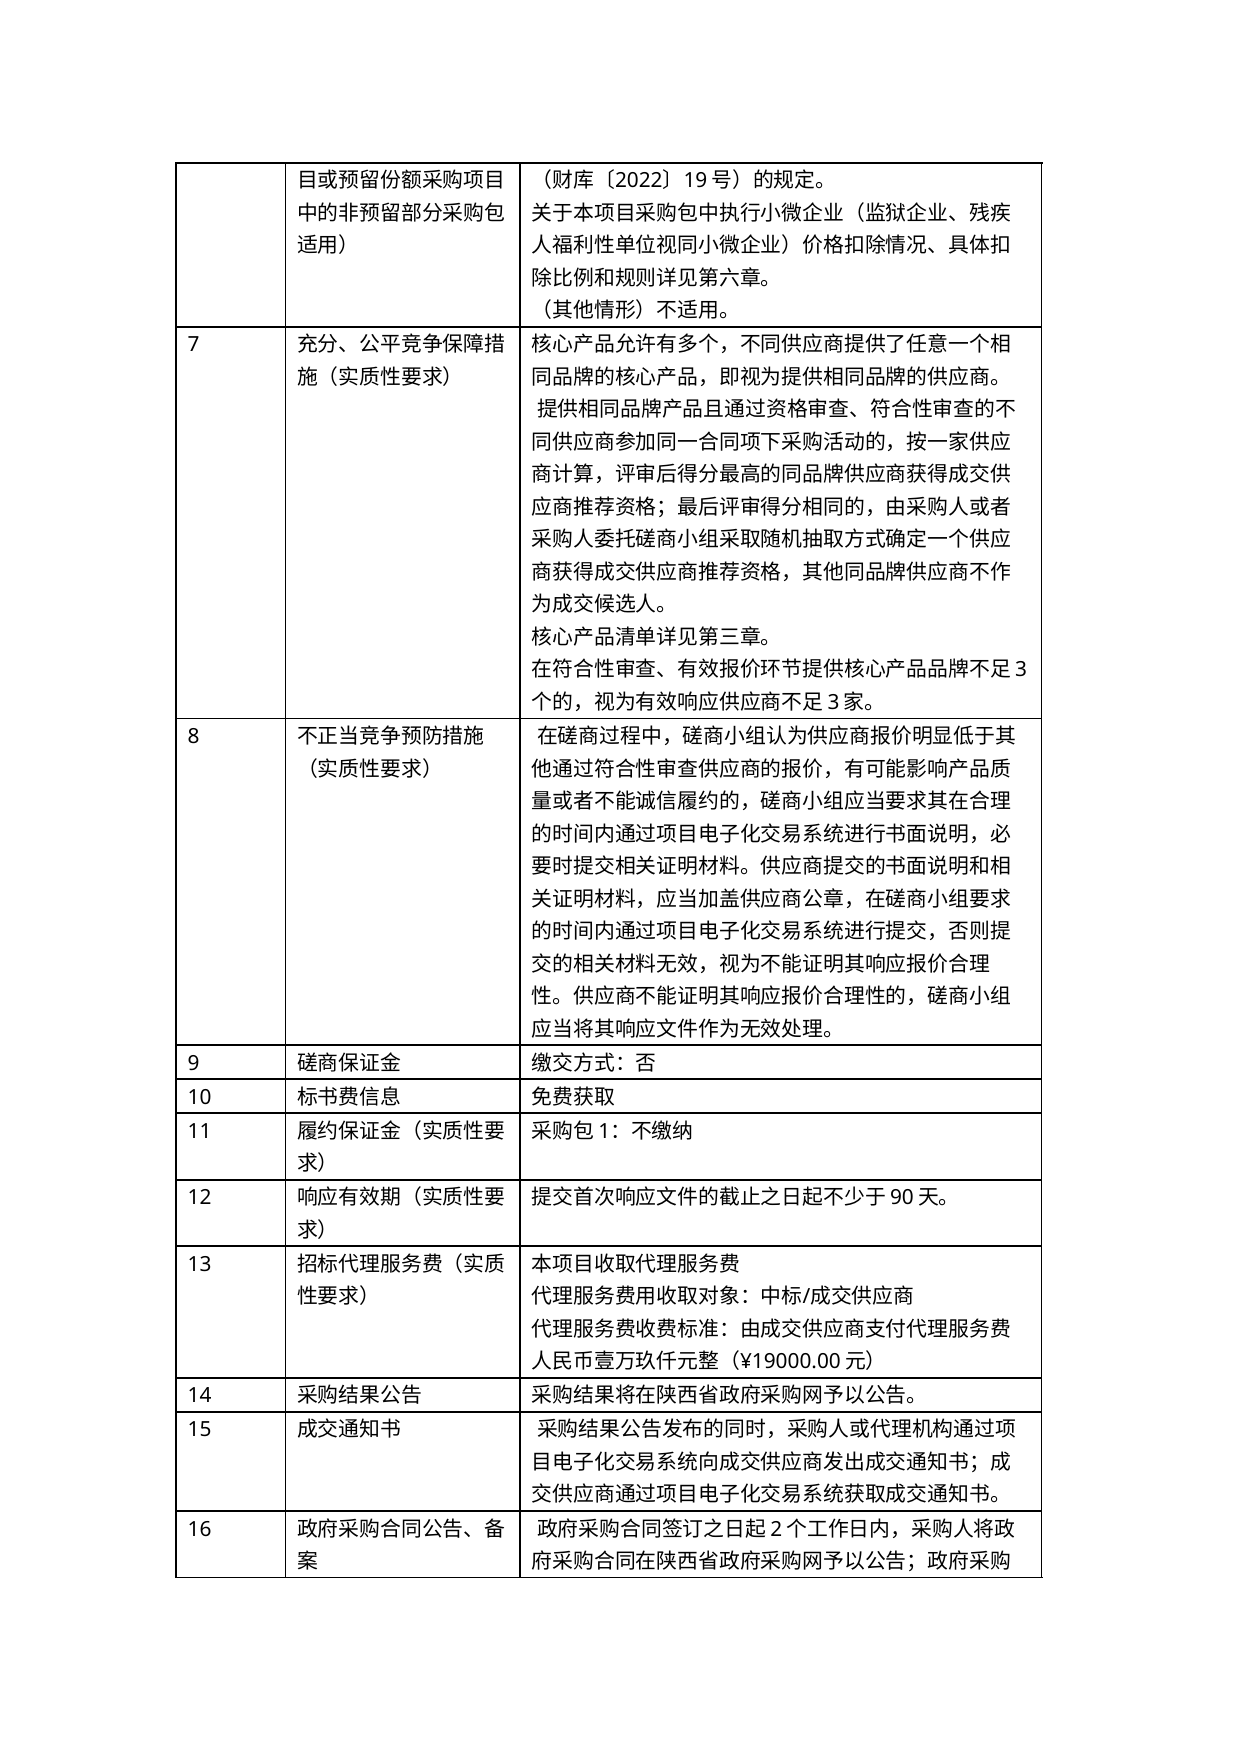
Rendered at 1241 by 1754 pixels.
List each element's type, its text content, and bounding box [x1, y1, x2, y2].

table_cell 9 [177, 1046, 285, 1078]
table_cell 15 [177, 1413, 285, 1510]
table_cell 7 [177, 328, 285, 718]
table_cell 不正当竞争预防措施（实质性要求） [286, 719, 519, 1044]
table_cell 免费获取 [521, 1080, 1041, 1112]
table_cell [521, 164, 1041, 326]
table_cell 12 [177, 1181, 285, 1245]
table_cell 响应有效期（实质性要求） [286, 1181, 519, 1245]
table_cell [521, 1512, 1041, 1577]
table_cell 采购结果将在陕西省政府采购网予以公告。 [521, 1379, 1041, 1411]
table_cell 充分、公平竞争保障措施（实质性要求） [286, 328, 519, 718]
table_cell 8 [177, 719, 285, 1044]
table_cell 提交首次响应文件的截止之日起不少于90天。 [521, 1181, 1041, 1245]
table_cell 采购包1：不缴纳 [521, 1114, 1041, 1179]
table_cell 13 [177, 1247, 285, 1377]
table_cell 招标代理服务费（实质性要求） [286, 1247, 519, 1377]
table_cell 标书费信息 [286, 1080, 519, 1112]
table_cell 成交通知书 [286, 1413, 519, 1510]
table_cell 采购结果公告 [286, 1379, 519, 1411]
table_cell 采购结果公告发布的同时，采购人或代理机构通过项目电子化交易系统向成交供应商发出成交通知书；成交供应商通过项目电子化交易系统获取成交通知书。 [521, 1413, 1041, 1510]
table_cell 核心产品允许有多个，不同供应商提供了任意一个相同品牌的核心产品，即视为提供相同品牌的供应商。 提供相同品牌产品且通过资格审查、符合性审查的不同供应商参加同一合同项下采购活动的，按一家供应商计算，评审后得分最高的同品牌供应商获得成交供应商推荐资格；最后评审得分相同的，由采购人或者采购人委托磋商小组采取随机抽取方式确定一个供应商获得成交供应商推荐资格，其他同品牌供应商不作为成交候选人。 核心产品清单详见第三章。 在符合性审查、有效报价环节提供核心产品品牌不足3个的，视为有效响应供应商不足3家。 [521, 328, 1041, 718]
table_cell 14 [177, 1379, 285, 1411]
table_cell 10 [177, 1080, 285, 1112]
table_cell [286, 164, 519, 326]
table_cell 磋商保证金 [286, 1046, 519, 1078]
table_cell 11 [177, 1114, 285, 1179]
table_cell 本项目收取代理服务费 代理服务费用收取对象：中标/成交供应商 代理服务费收费标准：由成交供应商支付代理服务费人民币壹万玖仟元整（¥19000.00元） [521, 1247, 1041, 1377]
table_cell 政府采购合同公告、备案 [286, 1512, 519, 1577]
table_cell 缴交方式：否 [521, 1046, 1041, 1078]
table_cell 16 [177, 1512, 285, 1577]
table_cell 在磋商过程中，磋商小组认为供应商报价明显低于其他通过符合性审查供应商的报价，有可能影响产品质量或者不能诚信履约的，磋商小组应当要求其在合理的时间内通过项目电子化交易系统进行书面说明，必要时提交相关证明材料。供应商提交的书面说明和相关证明材料，应当加盖供应商公章，在磋商小组要求的时间内通过项目电子化交易系统进行提交，否则提交的相关材料无效，视为不能证明其响应报价合理性。供应商不能证明其响应报价合理性的，磋商小组应当将其响应文件作为无效处理。 [521, 719, 1041, 1044]
table_cell 履约保证金（实质性要求） [286, 1114, 519, 1179]
table_cell 6 [177, 164, 285, 326]
